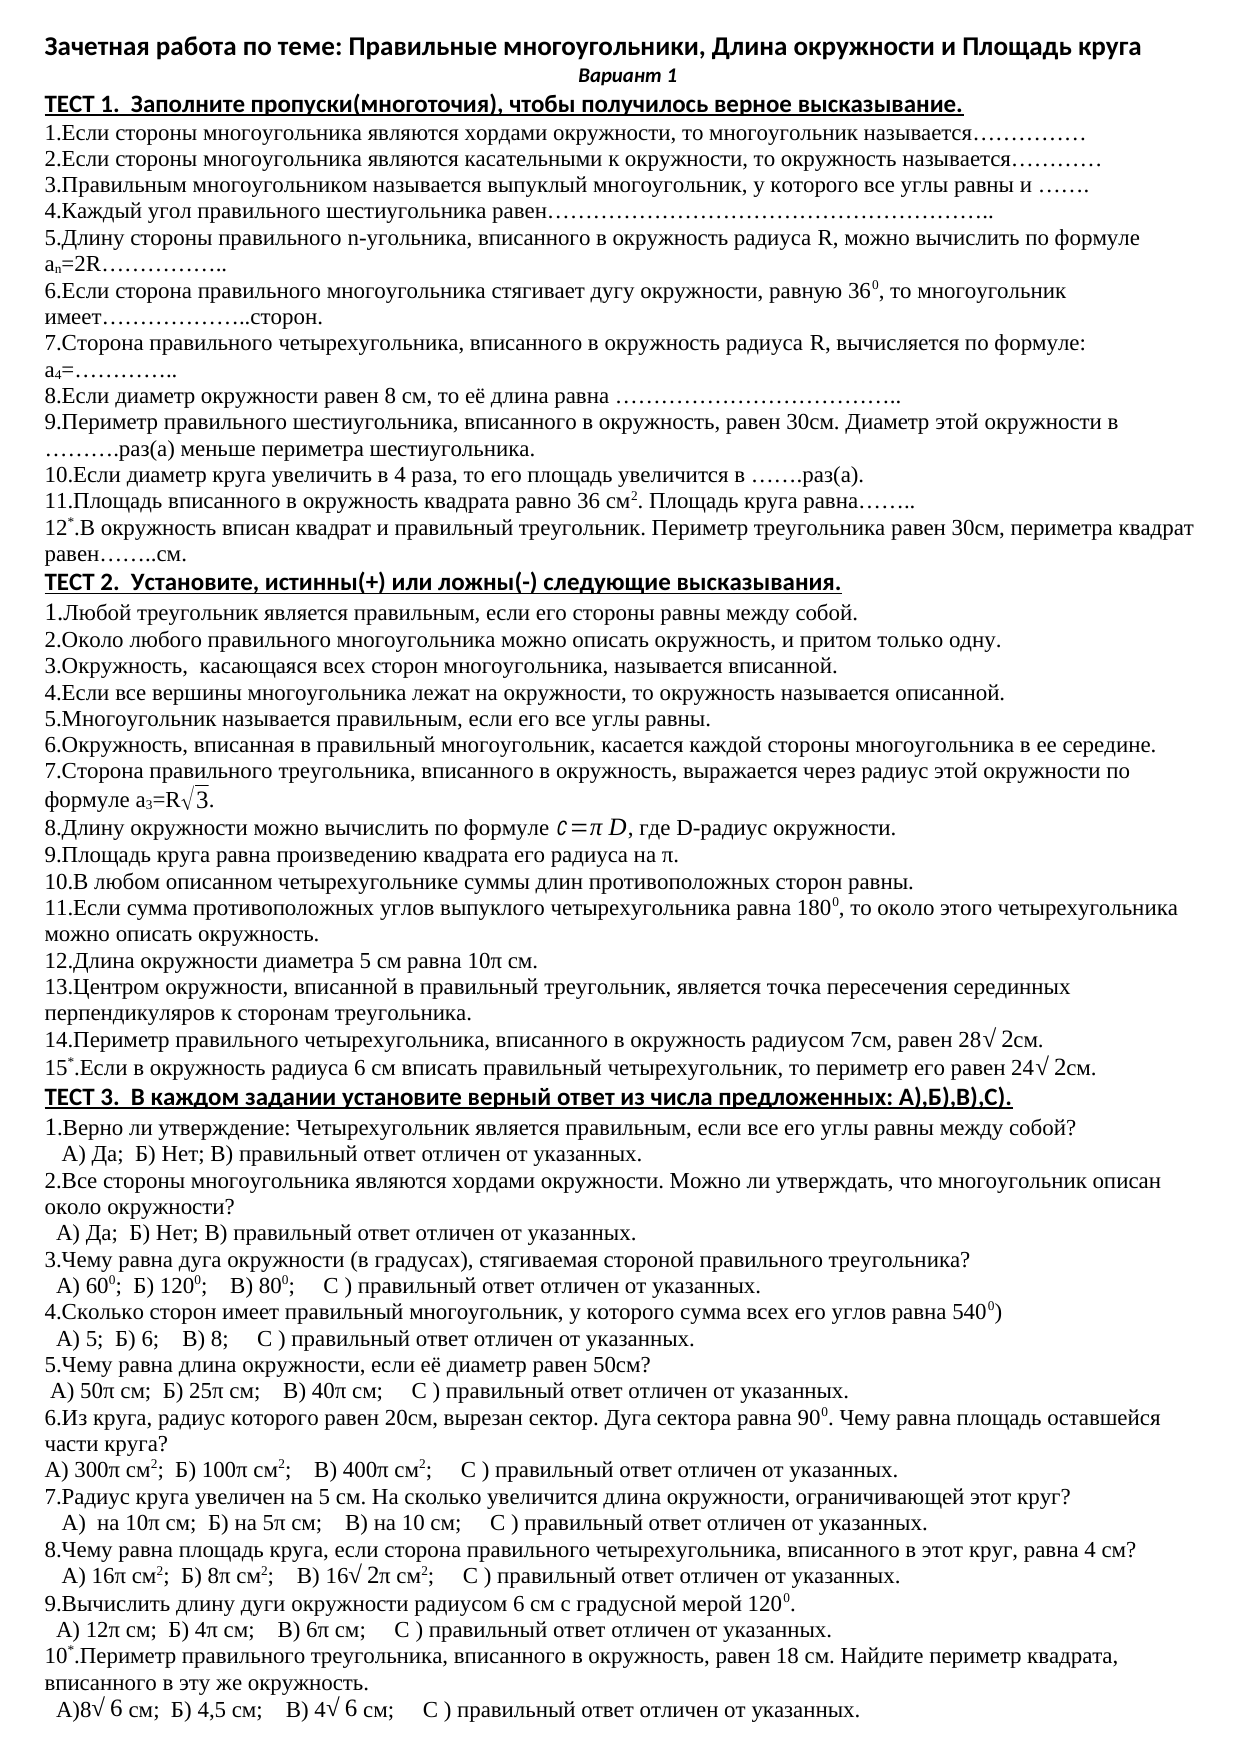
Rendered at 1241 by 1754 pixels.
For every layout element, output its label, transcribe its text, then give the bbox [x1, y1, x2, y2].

text А)8 см; Б) 4,5 см; В) 4 см; С ) правильный ответ отличен от указанных. [44, 1695, 1211, 1723]
text 8.Чему равна площадь круга, если сторона правильного четырехугольника, вписанного в этот круг, равна 4 см? [44, 1536, 1211, 1562]
text А) Да; Б) Нет; В) правильный ответ отличен от указанных. [44, 1219, 1211, 1246]
text 5.Чему равна длина окружности, если её диаметр равен 50см? [44, 1351, 1211, 1377]
text 5.Многоугольник называется правильным, если его все углы равны. [44, 705, 1211, 731]
text Вариант 1 [44, 63, 1211, 88]
text 6.Если сторона правильного многоугольника стягивает дугу окружности, равную 360, то многоугольник имеет………………..сторон. [44, 277, 1211, 329]
text А) на 10π см; Б) на 5π см; В) на 10 см; С ) правильный ответ отличен от указанных. [44, 1509, 1211, 1536]
text А) 300π см2; Б) 100π см2; В) 400π см2; С ) правильный ответ отличен от указанных. [44, 1457, 1211, 1483]
text 4.Если все вершины многоугольника лежат на окружности, то окружность называется описанной. [44, 678, 1211, 705]
text 3.Чему равна дуга окружности (в градусах), стягиваемая стороной правильного треугольника? [44, 1246, 1211, 1272]
text 9.Площадь круга равна произведению квадрата его радиуса на π. [44, 841, 1211, 868]
text 15*.Если в окружность радиуса 6 см вписать правильный четырехугольник, то периметр его равен 24см. [44, 1053, 1211, 1081]
text 2.Около любого правильного многоугольника можно описать окружность, и притом только одну. [44, 626, 1211, 652]
text ТЕСТ 2. Установите, истинны(+) или ложны(-) следующие высказывания. [44, 567, 1211, 597]
text 4.Сколько сторон имеет правильный многоугольник, у которого сумма всех его углов равна 5400) [44, 1298, 1211, 1325]
text 9.Периметр правильного шестиугольника, вписанного в окружность, равен 30см. Диаметр этой окружности в ……….раз(а) меньше периметра шестиугольника. [44, 408, 1211, 461]
text 3.Правильным многоугольником называется выпуклый многоугольник, у которого все углы равны и ……. [44, 171, 1211, 198]
text А) 50π см; Б) 25π см; В) 40π см; С ) правильный ответ отличен от указанных. [44, 1377, 1211, 1404]
text 2.Если стороны многоугольника являются касательными к окружности, то окружность называется………… [44, 145, 1211, 171]
text А) 5; Б) 6; В) 8; С ) правильный ответ отличен от указанных. [44, 1325, 1211, 1351]
text А) 600; Б) 1200; В) 800; С ) правильный ответ отличен от указанных. [44, 1272, 1211, 1298]
text 13.Центром окружности, вписанной в правильный треугольник, является точка пересечения серединных перпендикуляров к сторонам треугольника. [44, 973, 1211, 1026]
text 5.Длину стороны правильного n-угольника, вписанного в окружность радиуса R, можно вычислить по формуле an=2R…………….. [44, 224, 1211, 277]
text 10.В любом описанном четырехугольнике суммы длин противоположных сторон равны. [44, 868, 1211, 894]
text А) Да; Б) Нет; В) правильный ответ отличен от указанных. [44, 1140, 1211, 1167]
text 2.Все стороны многоугольника являются хордами окружности. Можно ли утверждать, что многоугольник описан около окружности? [44, 1167, 1211, 1219]
text Зачетная работа по теме: Правильные многоугольники, Длина окружности и Площадь круга [44, 29, 1211, 63]
text 7.Радиус круга увеличен на 5 см. На сколько увеличится длина окружности, ограничивающей этот круг? [44, 1483, 1211, 1509]
text 7.Сторона правильного четырехугольника, вписанного в окружность радиуса R, вычисляется по формуле: а4=………….. [44, 329, 1211, 382]
text 1.Если стороны многоугольника являются хордами окружности, то многоугольник называется…………… [44, 118, 1211, 145]
text ТЕСТ 1. Заполните пропуски(многоточия), чтобы получилось верное высказывание. [44, 88, 1211, 118]
text 10*.Периметр правильного треугольника, вписанного в окружность, равен 18 см. Найдите периметр квадрата, вписанного в эту же окружность. [44, 1642, 1211, 1695]
text 3.Окружность, касающаяся всех сторон многоугольника, называется вписанной. [44, 652, 1211, 678]
text 8.Длину окружности можно вычислить по формуле , где D-радиус окружности. [44, 814, 1211, 841]
text 11.Площадь вписанного в окружность квадрата равно 36 см2. Площадь круга равна…….. [44, 487, 1211, 514]
text 11.Если сумма противоположных углов выпуклого четырехугольника равна 1800, то около этого четырехугольника можно описать окружность. [44, 894, 1211, 947]
text А) 12π см; Б) 4π см; В) 6π см; С ) правильный ответ отличен от указанных. [44, 1616, 1211, 1642]
text 1.Верно ли утверждение: Четырехугольник является правильным, если все его углы равны между собой? [44, 1112, 1211, 1140]
text ТЕСТ 3. В каждом задании установите верный ответ из числа предложенных: А),Б),В),С). [44, 1081, 1211, 1112]
text 6.Окружность, вписанная в правильный многоугольник, касается каждой стороны многоугольника в ее середине. [44, 731, 1211, 758]
text 14.Периметр правильного четырехугольника, вписанного в окружность радиусом 7см, равен 28см. [44, 1026, 1211, 1053]
text 12*.В окружность вписан квадрат и правильный треугольник. Периметр треугольника равен 30см, периметра квадрат равен……..см. [44, 514, 1211, 567]
text 7.Сторона правильного треугольника, вписанного в окружность, выражается через радиус этой окружности по формуле a3=R. [44, 758, 1211, 814]
text 4.Каждый угол правильного шестиугольника равен………………………………………………….. [44, 198, 1211, 224]
text 12.Длина окружности диаметра 5 см равна 10π см. [44, 947, 1211, 973]
text 6.Из круга, радиус которого равен 20см, вырезан сектор. Дуга сектора равна 900. Чему равна площадь оставшейся части круга? [44, 1404, 1211, 1457]
text А) 16π см2; Б) 8π см2; В) 16π см2; С ) правильный ответ отличен от указанных. [44, 1562, 1211, 1589]
text 10.Если диаметр круга увеличить в 4 раза, то его площадь увеличится в …….раз(а). [44, 461, 1211, 487]
text 9.Вычислить длину дуги окружности радиусом 6 см с градусной мерой 1200. [44, 1589, 1211, 1616]
text 1.Любой треугольник является правильным, если его стороны равны между собой. [44, 597, 1211, 626]
text 8.Если диаметр окружности равен 8 см, то её длина равна ……………………………….. [44, 382, 1211, 408]
